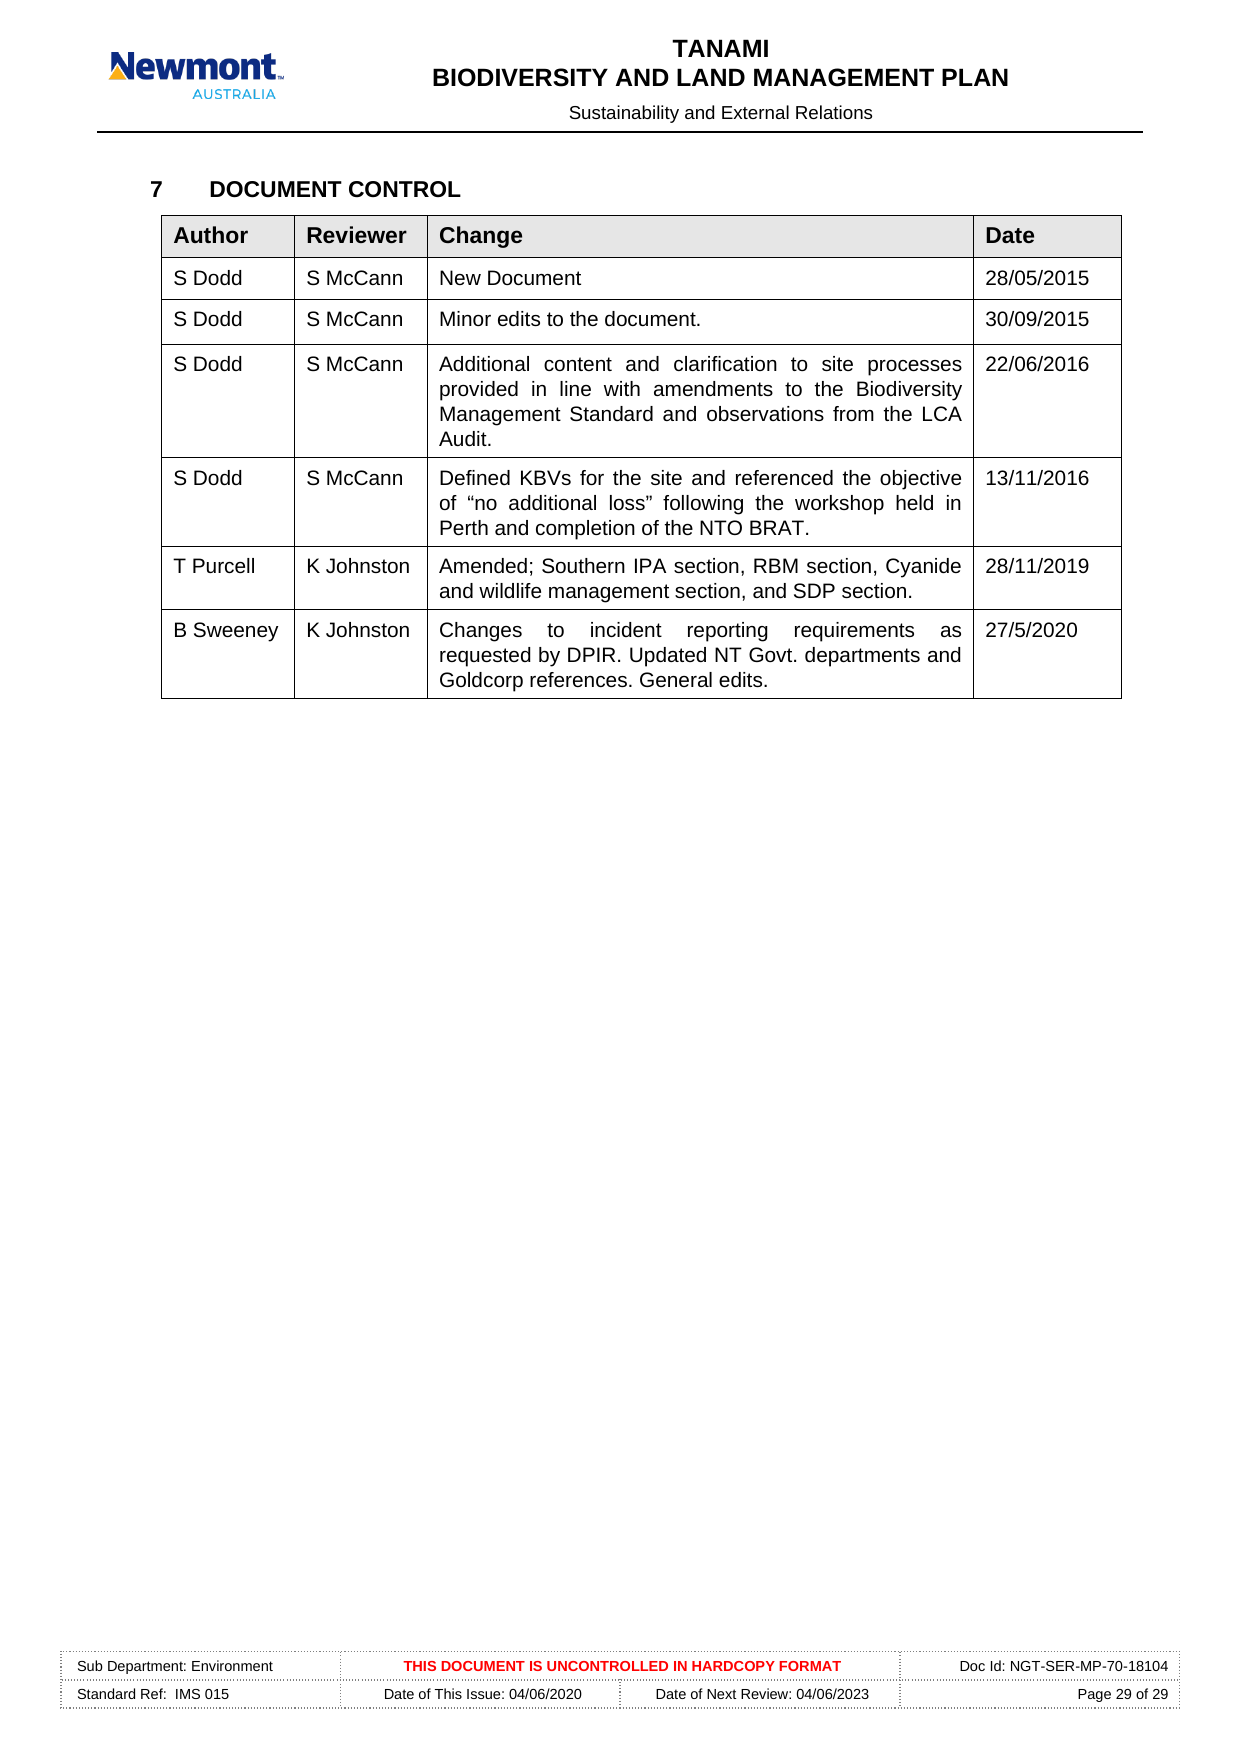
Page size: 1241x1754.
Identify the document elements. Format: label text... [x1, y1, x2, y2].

table_cell Additional content and clarification to site processes provided in line with amendments to the Biodiversity Management Standard and observations from the LCA Audit. [428, 345, 973, 457]
table_cell Changes to incident reporting requirements as requested by DPIR. Updated NT Govt. departments and Goldcorp references. General edits. [428, 610, 973, 698]
table_cell New Document [428, 258, 973, 299]
table_cell S McCann [295, 258, 427, 299]
table_cell S McCann [295, 345, 427, 457]
table_header Date [974, 216, 1121, 257]
table_cell Minor edits to the document. [428, 300, 973, 343]
subtitle Document Control [150, 176, 1090, 202]
table_cell 13/11/2016 [974, 458, 1121, 546]
table_cell 28/11/2019 [974, 547, 1121, 609]
table_cell S Dodd [162, 300, 294, 343]
table_cell 27/5/2020 [974, 610, 1121, 698]
table_cell K Johnston [295, 610, 427, 698]
table_cell T Purcell [162, 547, 294, 609]
table_header Author [162, 216, 294, 257]
table_cell 28/05/2015 [974, 258, 1121, 299]
table_cell Amended; Southern IPA section, RBM section, Cyanide and wildlife management section, and SDP section. [428, 547, 973, 609]
table_cell 22/06/2016 [974, 345, 1121, 457]
table_cell S McCann [295, 300, 427, 343]
table_cell S Dodd [162, 345, 294, 457]
table_header Reviewer [295, 216, 427, 257]
table_cell Defined KBVs for the site and referenced the objective of “no additional loss” following the workshop held in Perth and completion of the NTO BRAT. [428, 458, 973, 546]
table_header Change [428, 216, 973, 257]
table_cell K Johnston [295, 547, 427, 609]
picture [108, 52, 284, 99]
table_cell B Sweeney [162, 610, 294, 698]
table_cell S Dodd [162, 258, 294, 299]
table_cell 30/09/2015 [974, 300, 1121, 343]
table_cell S McCann [295, 458, 427, 546]
table_cell S Dodd [162, 458, 294, 546]
